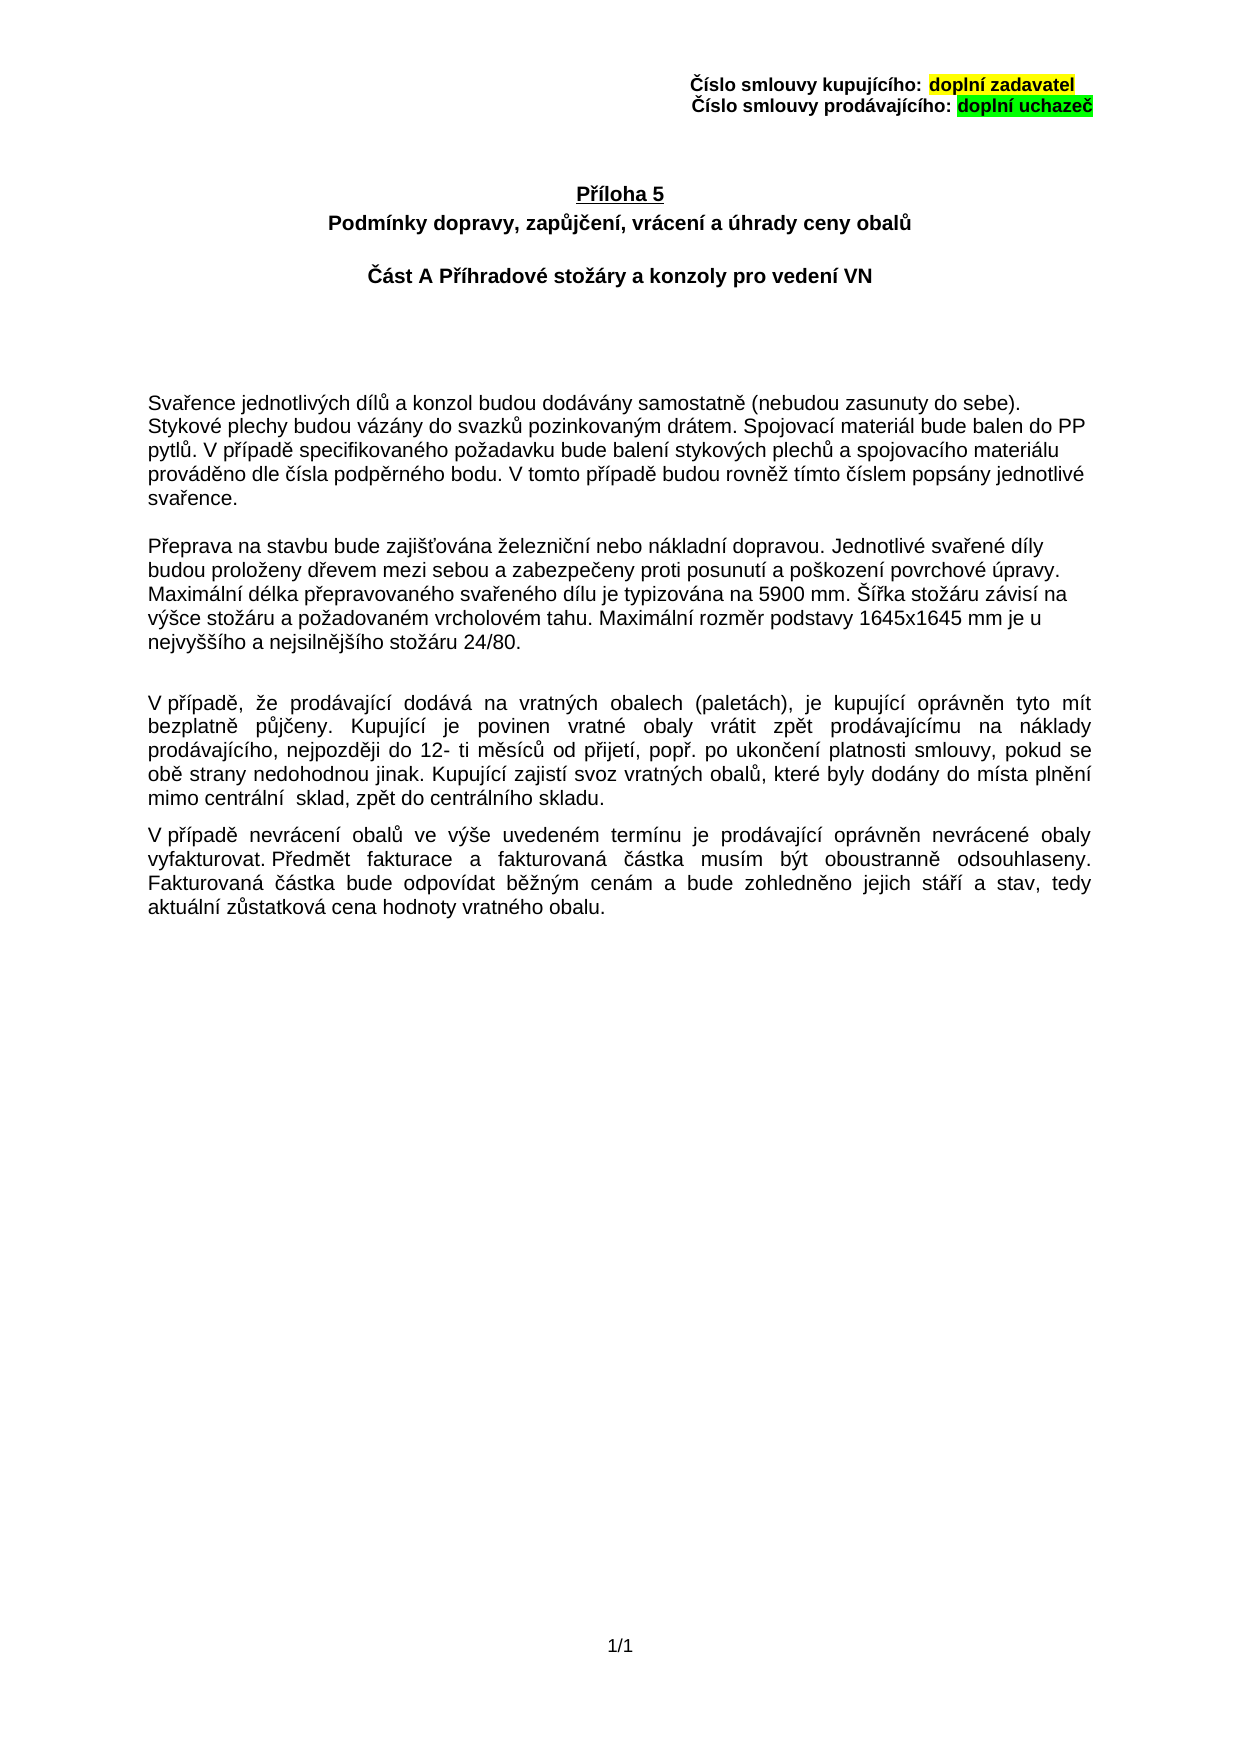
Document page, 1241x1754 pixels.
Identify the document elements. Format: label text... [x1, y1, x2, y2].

text Příloha 5 [148, 177, 1093, 206]
text V případě, že prodávající dodává na vratných obalech (paletách), je kupující oprávněn tyto mít bezplatně půjčeny. Kupující je povinen vratné obaly vrátit zpět prodávajícímu na náklady prodávajícího, nejpozději do 12- ti měsíců od přijetí, popř. po ukončení platnosti smlouvy, pokud se obě strany nedohodnou jinak. Kupující zajistí svoz vratných obalů, které byly dodány do místa plnění mimo centrální sklad, zpět do centrálního skladu. [148, 690, 1093, 810]
text V případě nevrácení obalů ve výše uvedeném termínu je prodávající oprávněn nevrácené obaly vyfakturovat. Předmět fakturace a fakturovaná částka musím být oboustranně odsouhlaseny. Fakturovaná částka bude odpovídat běžným cenám a bude zohledněno jejich stáří a stav, tedy aktuální zůstatková cena hodnoty vratného obalu. [148, 823, 1093, 918]
text Podmínky dopravy, zapůjčení, vrácení a úhrady ceny obalů [148, 206, 1093, 235]
text Svařence jednotlivých dílů a konzol budou dodávány samostatně (nebudou zasunuty do sebe). Stykové plechy budou vázány do svazků pozinkovaným drátem. Spojovací materiál bude balen do PP pytlů. V případě specifikovaného požadavku bude balení stykových plechů a spojovacího materiálu prováděno dle čísla podpěrného bodu. V tomto případě budou rovněž tímto číslem popsány jednotlivé svařence. [148, 390, 1093, 510]
text Přeprava na stavbu bude zajišťována železniční nebo nákladní dopravou. Jednotlivé svařené díly budou proloženy dřevem mezi sebou a zabezpečeny proti posunutí a poškození povrchové úpravy. Maximální délka přepravovaného svařeného dílu je typizována na 5900 mm. Šířka stožáru závisí na výšce stožáru a požadovaném vrcholovém tahu. Maximální rozměr podstavy 1645x1645 mm je u nejvyššího a nejsilnějšího stožáru 24/80. [148, 534, 1093, 654]
text Část A Příhradové stožáry a konzoly pro vedení VN [148, 264, 1093, 288]
